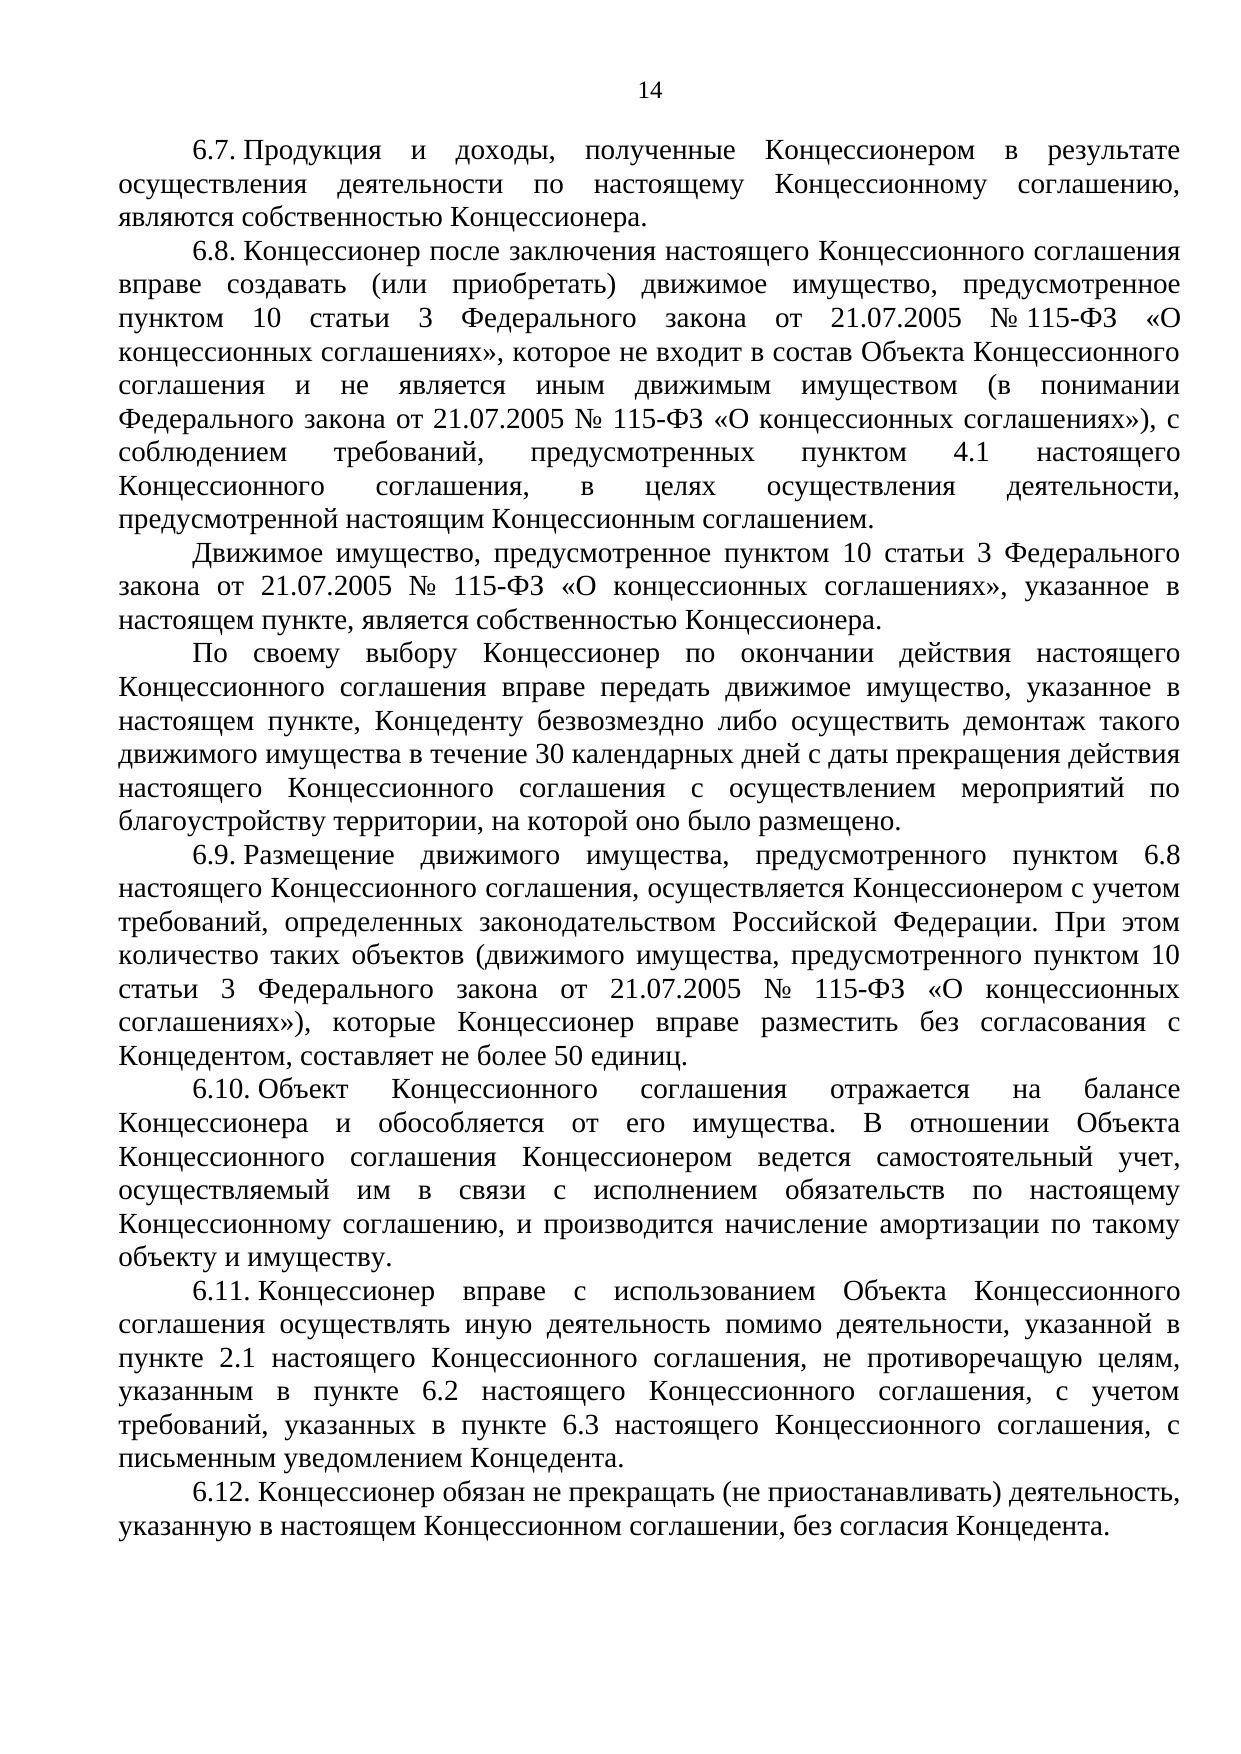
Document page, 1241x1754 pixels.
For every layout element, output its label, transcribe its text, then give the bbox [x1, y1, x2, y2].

text 6.9. Размещение движимого имущества, предусмотренного пунктом 6.8 настоящего Концессионного соглашения, осуществляется Концессионером с учетом требований, определенных законодательством Российской Федерации. При этом количество таких объектов (движимого имущества, предусмотренного пунктом 10 статьи 3 Федерального закона от 21.07.2005 № 115-ФЗ «О концессионных соглашениях»), которые Концессионер вправе разместить без согласования с Концедентом, составляет не более 50 единиц. [118, 837, 1181, 1072]
text 6.11. Концессионер вправе с использованием Объекта Концессионного соглашения осуществлять иную деятельность помимо деятельности, указанной в пункте 2.1 настоящего Концессионного соглашения, не противоречащую целям, указанным в пункте 6.2 настоящего Концессионного соглашения, с учетом требований, указанных в пункте 6.3 настоящего Концессионного соглашения, с письменным уведомлением Концедента. [118, 1273, 1181, 1474]
text 6.8. Концессионер после заключения настоящего Концессионного соглашения вправе создавать (или приобретать) движимое имущество, предусмотренное пунктом 10 статьи 3 Федерального закона от 21.07.2005 № 115-ФЗ «О концессионных соглашениях», которое не входит в состав Объекта Концессионного соглашения и не является иным движимым имуществом (в понимании Федерального закона от 21.07.2005 № 115-ФЗ «О концессионных соглашениях»), с соблюдением требований, предусмотренных пунктом 4.1 настоящего Концессионного соглашения, в целях осуществления деятельности, предусмотренной настоящим Концессионным соглашением. [118, 233, 1181, 535]
text 6.12. Концессионер обязан не прекращать (не приостанавливать) деятельность, указанную в настоящем Концессионном соглашении, без согласия Концедента. [118, 1474, 1181, 1541]
text 6.10. Объект Концессионного соглашения отражается на балансе Концессионера и обособляется от его имущества. В отношении Объекта Концессионного соглашения Концессионером ведется самостоятельный учет, осуществляемый им в связи с исполнением обязательств по настоящему Концессионному соглашению, и производится начисление амортизации по такому объекту и имуществу. [118, 1072, 1181, 1273]
text По своему выбору Концессионер по окончании действия настоящего Концессионного соглашения вправе передать движимое имущество, указанное в настоящем пункте, Концеденту безвозмездно либо осуществить демонтаж такого движимого имущества в течение 30 календарных дней с даты прекращения действия настоящего Концессионного соглашения с осуществлением мероприятий по благоустройству территории, на которой оно было размещено. [118, 636, 1181, 837]
text 6.7. Продукция и доходы, полученные Концессионером в результате осуществления деятельности по настоящему Концессионному соглашению, являются собственностью Концессионера. [118, 132, 1181, 233]
text Движимое имущество, предусмотренное пунктом 10 статьи 3 Федерального закона от 21.07.2005 № 115-ФЗ «О концессионных соглашениях», указанное в настоящем пункте, является собственностью Концессионера. [118, 535, 1181, 636]
